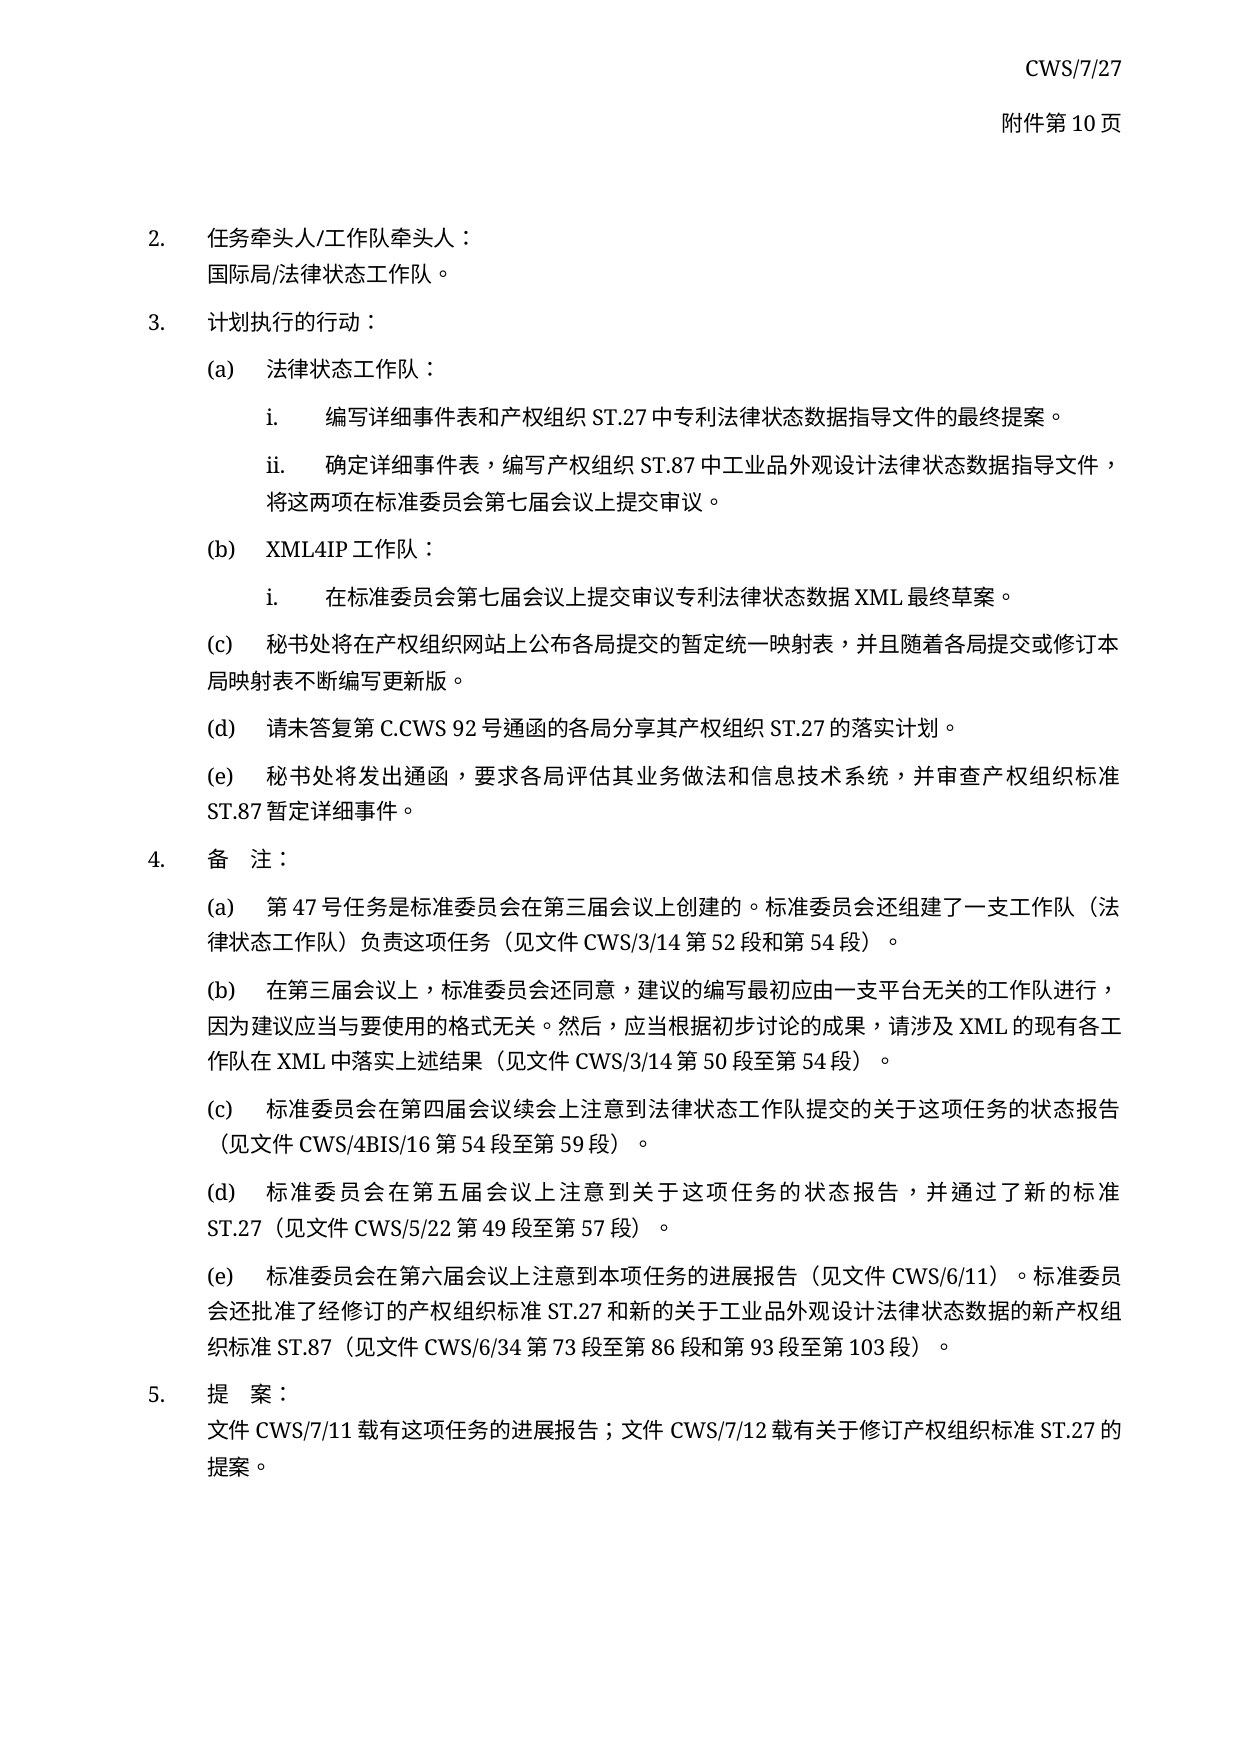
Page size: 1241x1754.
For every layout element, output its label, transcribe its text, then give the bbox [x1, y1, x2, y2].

text (e) 秘书处将发出通函，要求各局评估其业务做法和信息技术系统，并审查产权组织标准ST.87暂定详细事件。 [207, 755, 1122, 826]
text 3. 计划执行的行动： [148, 301, 1122, 336]
text (c) 标准委员会在第四届会议续会上注意到法律状态工作队提交的关于这项任务的状态报告（见文件CWS/4BIS/16第54段至第59段）。 [207, 1088, 1122, 1159]
text 5. 提 案： [148, 1374, 1122, 1409]
text (a) 第47号任务是标准委员会在第三届会议上创建的。标准委员会还组建了一支工作队（法律状态工作队）负责这项任务（见文件CWS/3/14第52段和第54段）。 [207, 886, 1122, 957]
text i. 在标准委员会第七届会议上提交审议专利法律状态数据XML最终草案。 [266, 576, 1122, 611]
text 4. 备 注： [148, 838, 1122, 874]
text ii. 确定详细事件表，编写产权组织ST.87中工业品外观设计法律状态数据指导文件，将这两项在标准委员会第七届会议上提交审议。 [266, 444, 1122, 515]
text 国际局/法律状态工作队。 [207, 253, 1122, 288]
text 文件CWS/7/11载有这项任务的进展报告；文件CWS/7/12载有关于修订产权组织标准ST.27的提‍案。 [207, 1409, 1122, 1480]
text (d) 请未答复第C.CWS 92号通函的各局分享其产权组织ST.27的落实计划。 [207, 707, 1122, 742]
text (b) 在第三届会议上，标准委员会还同意，建议的编写最初应由一支平台无关的工作队进行，因为建议应当与要使用的格式无关。然后，应当根据初步讨论的成果，请涉及XML的现有各工作队在XML中落实上述结果（见文件CWS/3/14第50段至第54段）。 [207, 969, 1122, 1076]
text (c) 秘书处将在产权组织网站上公布各局提交的暂定统一映射表，并且随着各局提交或修订本局映射表不断编写更新版。 [207, 624, 1122, 694]
text (e) 标准委员会在第六届会议上注意到本项任务的进展报告（见文件CWS/6/11）。标准委员会还批准了经修订的产权组织标准ST.27和新的关于工业品外观设计法律状态数据的新产权组织标准ST.87（见文件CWS/6/34第73段至第86段和第93段至第103段）。 [207, 1255, 1122, 1361]
text i. 编写详细事件表和产权组织ST.27中专利法律状态数据指导文件的最终提案。 [266, 397, 1122, 432]
text (b) XML4IP工作队： [207, 528, 1122, 563]
text 2. 任务牵头人/工作队牵头人： [148, 217, 1122, 253]
text (a) 法律状态工作队： [207, 349, 1122, 384]
text (d) 标准委员会在第五届会议上注意到关于这项任务的状态报告，并通过了新的标准ST.27（见文件CWS/5/22第49段至第57段）。 [207, 1172, 1122, 1242]
